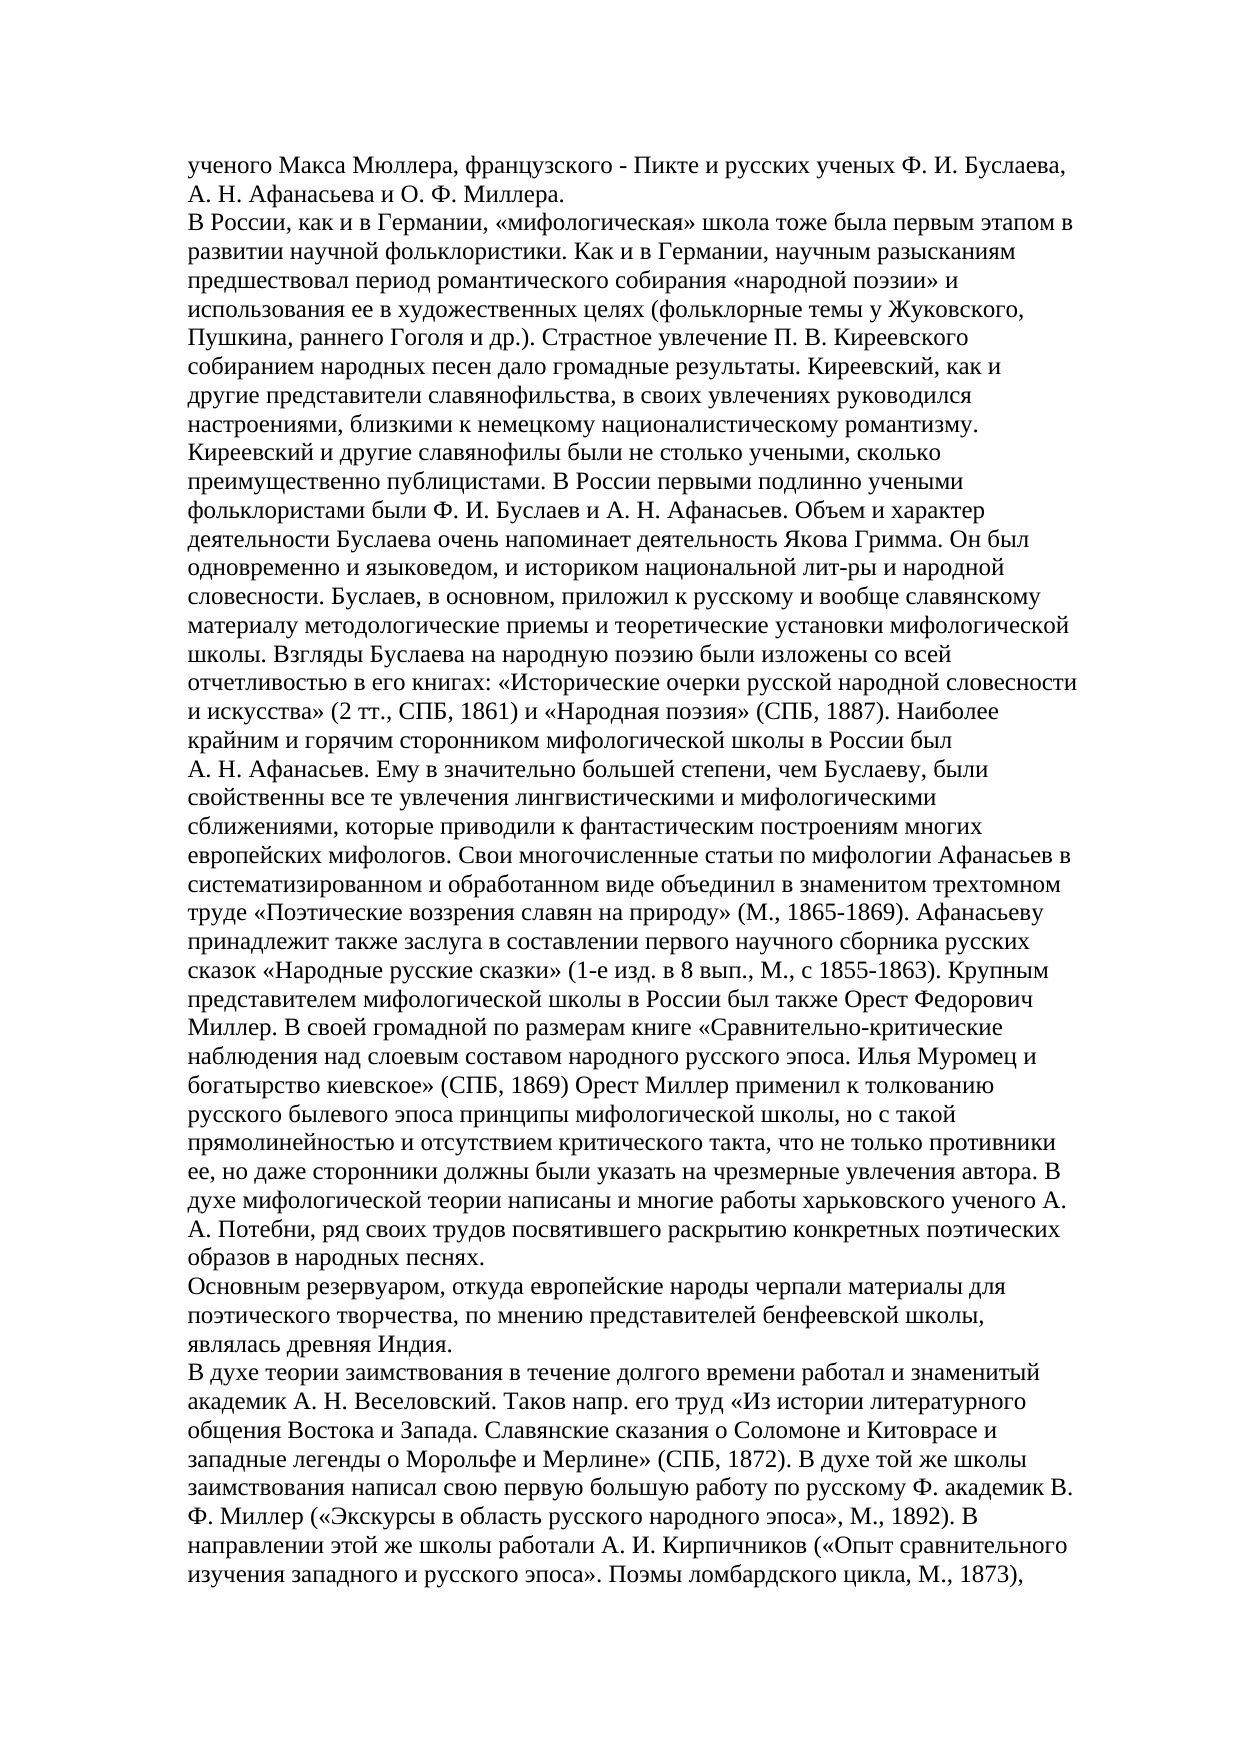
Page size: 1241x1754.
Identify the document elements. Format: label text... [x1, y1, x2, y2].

text В России, как и в Германии, «мифологическая» школа тоже была первым этапом в развитии научной фольклористики. Как и в Германии, научным разысканиям предшествовал период романтического собирания «народной поэзии» и использования ее в художественных целях (фольклорные темы у Жуковского, Пушкина, раннего Гоголя и др.). Страстное увлечение П. В. Киреевского собиранием народных песен дало громадные результаты. Киреевский, как и другие представители славянофильства, в своих увлечениях руководился настроениями, близкими к немецкому националистическому романтизму. Киреевский и другие славянофилы были не столько учеными, сколько преимущественно публицистами. В России первыми подлинно учеными фольклористами были Ф. И. Буслаев и А. Н. Афанасьев. Объем и характер деятельности Буслаева очень напоминает деятельность Якова Гримма. Он был одновременно и языковедом, и историком национальной лит-ры и народной словесности. Буслаев, в основном, приложил к русскому и вообще славянскому материалу методологические приемы и теоретические установки мифологической школы. Взгляды Буслаева на народную поэзию были изложены со всей отчетливостью в его книгах: «Исторические очерки русской народной словесности и искусства» (2 тт., СПБ, 1861) и «Народная поэзия» (СПБ, 1887). Наиболее крайним и горячим сторонником мифологической школы в России был [187, 207, 1078, 754]
text А. Н. Афанасьев. Ему в значительно большей степени, чем Буслаеву, были свойственны все те увлечения лингвистическими и мифологическими сближениями, которые приводили к фантастическим построениям многих европейских мифологов. Свои многочисленные статьи по мифологии Афанасьев в систематизированном и обработанном виде объединил в знаменитом трехтомном труде «Поэтические воззрения славян на природу» (М., 1865-1869). Афанасьеву принадлежит также заслуга в составлении первого научного сборника русских сказок «Народные русские сказки» (1-е изд. в 8 вып., М., с 1855-1863). Крупным представителем мифологической школы в России был также Орест Федорович Миллер. В своей громадной по размерам книге «Сравнительно-критические наблюдения над слоевым составом народного русского эпоса. Илья Муромец и богатырство киевское» (СПБ, 1869) Орест Миллер применил к толкованию русского былевого эпоса принципы мифологической школы, но с такой прямолинейностью и отсутствием критического такта, что не только противники ее, но даже сторонники должны были указать на чрезмерные увлечения автора. В духе мифологической теории написаны и многие работы харьковского ученого А. А. Потебни, ряд своих трудов посвятившего раскрытию конкретных поэтических образов в народных песнях. [187, 754, 1078, 1271]
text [187, 150, 1078, 207]
text Основным резервуаром, откуда европейские народы черпали материалы для поэтического творчества, по мнению представителей бенфеевской школы, являлась древняя Индия. [187, 1271, 1078, 1357]
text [187, 1357, 1078, 1587]
